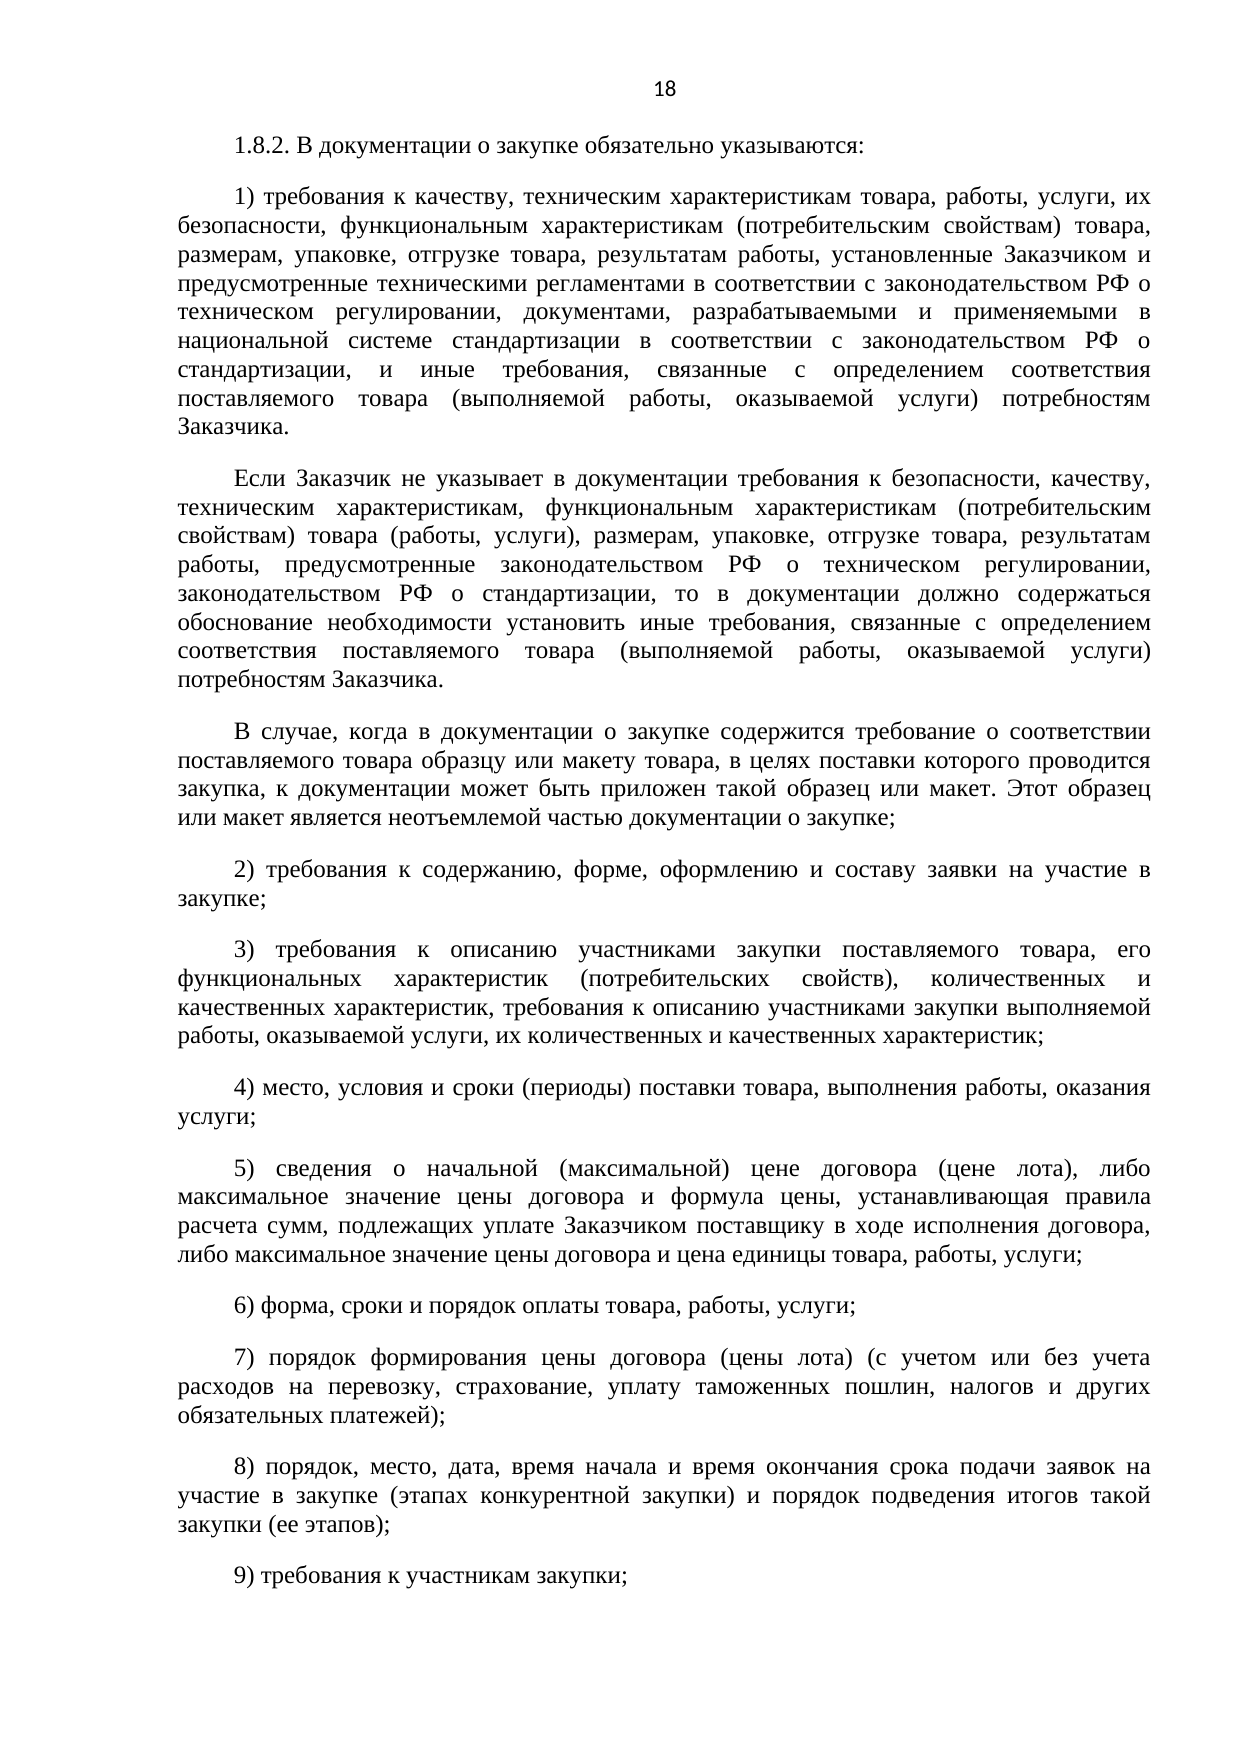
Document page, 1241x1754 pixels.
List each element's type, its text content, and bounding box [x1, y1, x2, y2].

text В случае, когда в документации о закупке содержится требование о соответствии поставляемого товара образцу или макету товара, в целях поставки которого проводится закупка, к документации может быть приложен такой образец или макет. Этот образец или макет является неотъемлемой частью документации о закупке; [177, 716, 1152, 831]
text 2) требования к содержанию, форме, оформлению и составу заявки на участие в закупке; [177, 854, 1152, 911]
text 6) форма, сроки и порядок оплаты товара, работы, услуги; [177, 1291, 1152, 1319]
text 1.8.2. В документации о закупке обязательно указываются: [177, 130, 1152, 158]
text 3) требования к описанию участниками закупки поставляемого товара, его функциональных характеристик (потребительских свойств), количественных и качественных характеристик, требования к описанию участниками закупки выполняемой работы, оказываемой услуги, их количественных и качественных характеристик; [177, 934, 1152, 1049]
text Если Заказчик не указывает в документации требования к безопасности, качеству, техническим характеристикам, функциональным характеристикам (потребительским свойствам) товара (работы, услуги), размерам, упаковке, отгрузке товара, результатам работы, предусмотренные законодательством РФ о техническом регулировании, законодательством РФ о стандартизации, то в документации должно содержаться обоснование необходимости установить иные требования, связанные с определением соответствия поставляемого товара (выполняемой работы, оказываемой услуги) потребностям Заказчика. [177, 463, 1152, 693]
text 7) порядок формирования цены договора (цены лота) (с учетом или без учета расходов на перевозку, страхование, уплату таможенных пошлин, налогов и других обязательных платежей); [177, 1342, 1152, 1428]
text 5) сведения о начальной (максимальной) цене договора (цене лота), либо максимальное значение цены договора и формула цены, устанавливающая правила расчета сумм, подлежащих уплате Заказчиком поставщику в ходе исполнения договора, либо максимальное значение цены договора и цена единицы товара, работы, услуги; [177, 1153, 1152, 1268]
text 4) место, условия и сроки (периоды) поставки товара, выполнения работы, оказания услуги; [177, 1072, 1152, 1130]
text 1) требования к качеству, техническим характеристикам товара, работы, услуги, их безопасности, функциональным характеристикам (потребительским свойствам) товара, размерам, упаковке, отгрузке товара, результатам работы, установленные Заказчиком и предусмотренные техническими регламентами в соответствии с законодательством РФ о техническом регулировании, документами, разрабатываемыми и применяемыми в национальной системе стандартизации в соответствии с законодательством РФ о стандартизации, и иные требования, связанные с определением соответствия поставляемого товара (выполняемой работы, оказываемой услуги) потребностям Заказчика. [177, 181, 1152, 440]
text 8) порядок, место, дата, время начала и время окончания срока подачи заявок на участие в закупке (этапах конкурентной закупки) и порядок подведения итогов такой закупки (ее этапов); [177, 1451, 1152, 1538]
text 9) требования к участникам закупки; [177, 1561, 1152, 1589]
